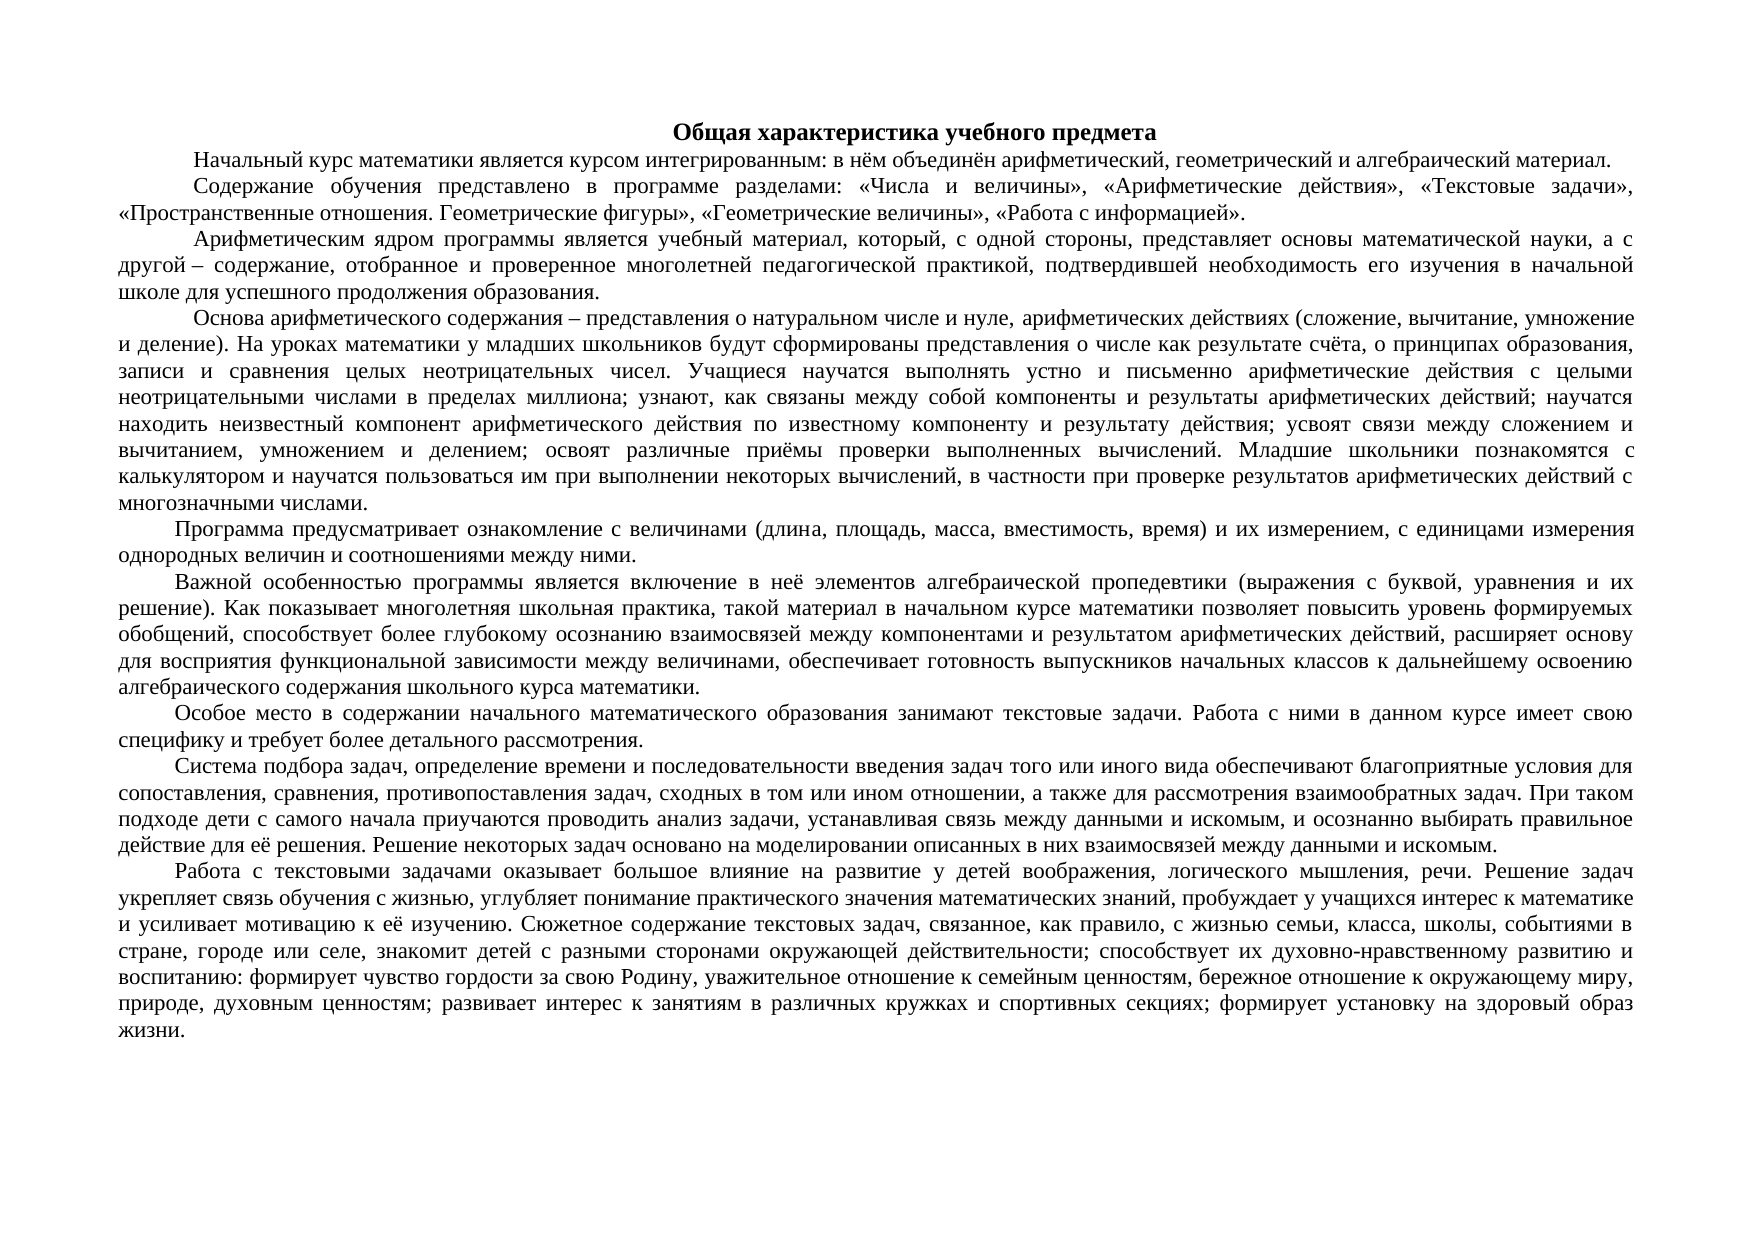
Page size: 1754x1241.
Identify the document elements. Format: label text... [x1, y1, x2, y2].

text Программа предусматривает ознакомление с величинами (длина, площадь, масса, вместимость, время) и их измерением, с единицами измерения однородных величин и соотношениями между ними. [118, 515, 1636, 568]
text Содержание обучения представлено в программе разделами: «Числа и величины», «Арифметические действия», «Текстовые задачи», «Пространственные отношения. Геометрические фигуры», «Геометрические величины», «Работа с информацией». [118, 172, 1636, 225]
text Работа с текстовыми задачами оказывает большое влияние на развитие у детей воображения, логического мышления, речи. Решение задач укрепляет связь обучения с жизнью, углубляет понимание практического значения математических знаний, пробуждает у учащихся интерес к математике и усиливает мотивацию к её изучению. Сюжетное содержание текстовых задач, связанное, как правило, с жизнью семьи, класса, школы, событиями в стране, городе или селе, знакомит детей с разными сторонами окружающей действительности; способствует их духовно-нравственному развитию и воспитанию: формирует чувство гордости за свою Родину, уважительное отношение к семейным ценностям, бережное отношение к окружающему миру, природе, духовным ценностям; развивает интерес к занятиям в различных кружках и спортивных секциях; формирует установку на здоровый образ жизни. [118, 858, 1636, 1042]
text Особое место в содержании начального математического образования занимают текстовые задачи. Работа с ними в данном курсе имеет свою специфику и требует более детального рассмотрения. [118, 699, 1636, 752]
text Система подбора задач, определение времени и последовательности введения задач того или иного вида обеспечивают благоприятные условия для сопоставления, сравнения, противопоставления задач, сходных в том или ином отношении, а также для рассмотрения взаимообратных задач. При таком подходе дети с самого начала приучаются проводить анализ задачи, устанавливая связь между данными и искомым, и осознанно выбирать правильное действие для её решения. Решение некоторых задач основано на моделировании описанных в них взаимосвязей между данными и искомым. [118, 752, 1636, 858]
text Арифметическим ядром программы является учебный материал, который, с одной стороны, представляет основы математической науки, а с другой – содержание, отобранное и проверенное многолетней педагогической практикой, подтвердившей необходимость его изучения в начальной школе для успешного продолжения образования. [118, 225, 1636, 304]
text Важной особенностью программы является включение в неё элементов алгебраической пропедевтики (выражения с буквой, уравнения и их решение). Как показывает многолетняя школьная практика, такой материал в начальном курсе математики позволяет повысить уровень формируемых обобщений, способствует более глубокому осознанию взаимосвязей между компонентами и результатом арифметических действий, расширяет основу для восприятия функциональной зависимости между величинами, обеспечивает готовность выпускников начальных классов к дальнейшему освоению алгебраического содержания школьного курса математики. [118, 568, 1636, 699]
text Основа арифметического содержания – представления о натуральном числе и нуле, арифметических действиях (сложение, вычитание, умножение и деление). На уроках математики у младших школьников будут сформированы представления о числе как результате счёта, о принципах образования, записи и сравнения целых неотрицательных чисел. Учащиеся научатся выполнять устно и письменно арифметические действия с целыми неотрицательными числами в пределах миллиона; узнают, как связаны между собой компоненты и результаты арифметических действий; научатся находить неизвестный компонент арифметического действия по известному компоненту и результату действия; усвоят связи между сложением и вычитанием, умножением и делением; освоят различные приёмы проверки выполненных вычислений. Младшие школьники познакомятся с калькулятором и научатся пользоваться им при выполнении некоторых вычислений, в частности при проверке результатов арифметических действий с многозначными числами. [118, 304, 1636, 515]
text Начальный курс математики является курсом интегрированным: в нём объединён арифметический, геометрический и алгебраический материал. [118, 146, 1636, 172]
text Общая характеристика учебного предмета [118, 117, 1636, 146]
